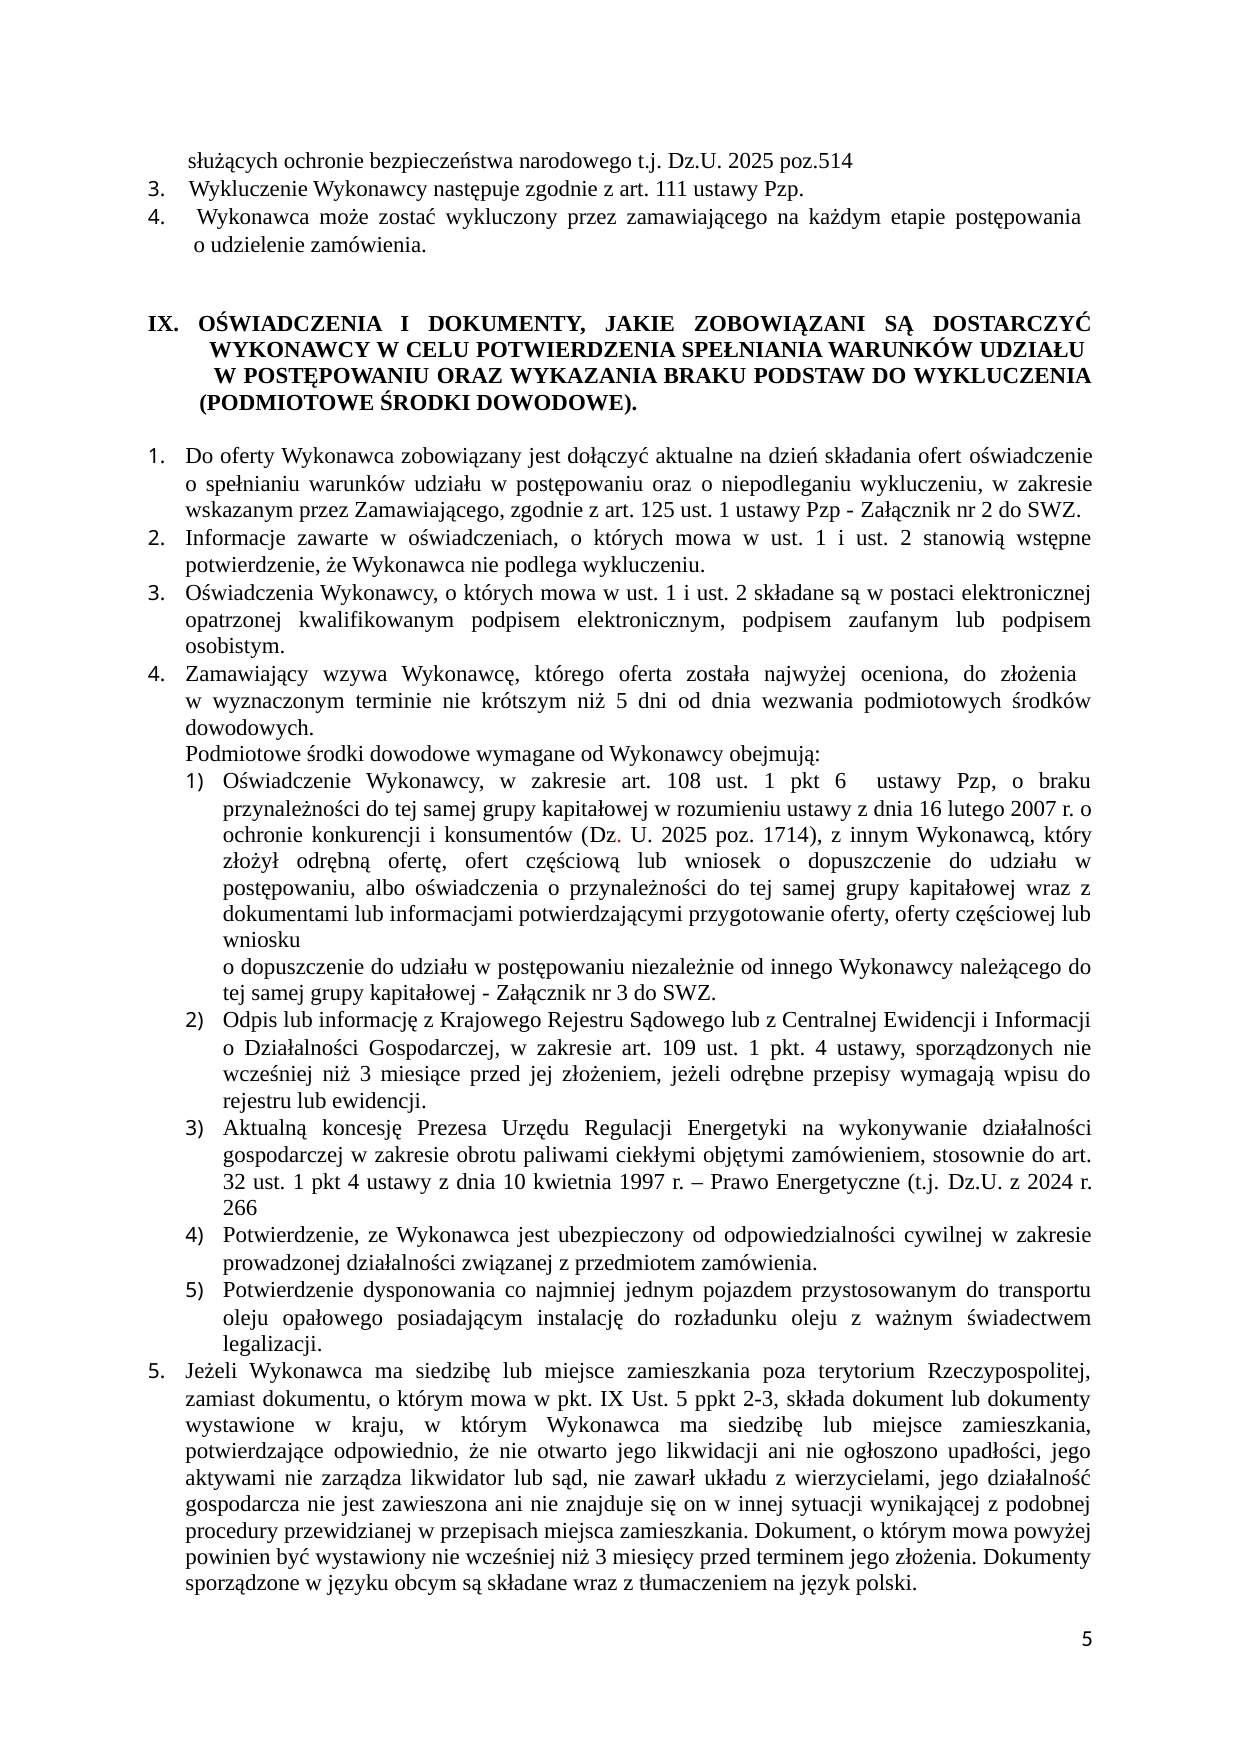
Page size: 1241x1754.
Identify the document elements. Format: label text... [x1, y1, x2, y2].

list Jeżeli Wykonawca ma siedzibę lub miejsce zamieszkania poza terytorium Rzeczypospolitej, zamiast dokumentu, o którym mowa w pkt. IX Ust. 5 ppkt 2-3, składa dokument lub dokumenty wystawione w kraju, w którym Wykonawca ma siedzibę lub miejsce zamieszkania, potwierdzające odpowiednio, że nie otwarto jego likwidacji ani nie ogłoszono upadłości, jego aktywami nie zarządza likwidator lub sąd, nie zawarł układu z wierzycielami, jego działalność gospodarcza nie jest zawieszona ani nie znajduje się on w innej sytuacji wynikającej z podobnej procedury przewidzianej w przepisach miejsca zamieszkania. Dokument, o którym mowa powyżej powinien być wystawiony nie wcześniej niż 3 miesięcy przed terminem jego złożenia. Dokumenty sporządzone w języku obcym są składane wraz z tłumaczeniem na język polski. [148, 1356, 1093, 1596]
list Odpis lub informację z Krajowego Rejestru Sądowego lub z Centralnej Ewidencji i Informacji o Działalności Gospodarczej, w zakresie art. 109 ust. 1 pkt. 4 ustawy, sporządzonych nie wcześniej niż 3 miesiące przed jej złożeniem, jeżeli odrębne przepisy wymagają wpisu do rejestru lub ewidencji. [185, 1006, 1093, 1113]
list Zamawiający wzywa Wykonawcę, którego oferta została najwyżej oceniona, do złożenia w wyznaczonym terminie nie krótszym niż 5 dni od dnia wezwania podmiotowych środków dowodowych. [148, 659, 1093, 740]
text IX. Oświadczenia i dokumenty, jakie zobowiązani są dostarczyć Wykonawcy w celu potwierdzenia spełniania warunków udziału w postępowaniu oraz wykazania braku podstaw do wykluczenia (podmiotowe środki dowodowe). [148, 310, 1093, 415]
list Informacje zawarte w oświadczeniach, o których mowa w ust. 1 i ust. 2 stanowią wstępne potwierdzenie, że Wykonawca nie podlega wykluczeniu. [148, 523, 1093, 578]
list Oświadczenia Wykonawcy, o których mowa w ust. 1 i ust. 2 składane są w postaci elektronicznej opatrzonej kwalifikowanym podpisem elektronicznym, podpisem zaufanym lub podpisem osobistym. [148, 578, 1093, 659]
list Do oferty Wykonawca zobowiązany jest dołączyć aktualne na dzień składania ofert oświadczenie o spełnianiu warunków udziału w postępowaniu oraz o niepodleganiu wykluczeniu, w zakresie wskazanym przez Zamawiającego, zgodnie z art. 125 ust. 1 ustawy Pzp - Załącznik nr 2 do SWZ. [148, 442, 1093, 523]
text Podmiotowe środki dowodowe wymagane od Wykonawcy obejmują: [185, 740, 1093, 766]
list Aktualną koncesję Prezesa Urzędu Regulacji Energetyki na wykonywanie działalności gospodarczej w zakresie obrotu paliwami ciekłymi objętymi zamówieniem, stosownie do art. 32 ust. 1 pkt 4 ustawy z dnia 10 kwietnia 1997 r. – Prawo Energetyczne (t.j. Dz.U. z 2024 r. 266 [185, 1113, 1093, 1221]
list Oświadczenie Wykonawcy, w zakresie art. 108 ust. 1 pkt 6 ustawy Pzp, o braku przynależności do tej samej grupy kapitałowej w rozumieniu ustawy z dnia 16 lutego 2007 r. o ochronie konkurencji i konsumentów (Dz. U. 2025 poz. 1714), z innym Wykonawcą, który złożył odrębną ofertę, ofert częściową lub wniosek o dopuszczenie do udziału w postępowaniu, albo oświadczenia o przynależności do tej samej grupy kapitałowej wraz z dokumentami lub informacjami potwierdzającymi przygotowanie oferty, oferty częściowej lub wniosku o dopuszczenie do udziału w postępowaniu niezależnie od innego Wykonawcy należącego do tej samej grupy kapitałowej - Załącznik nr 3 do SWZ. [185, 766, 1093, 1006]
list Potwierdzenie dysponowania co najmniej jednym pojazdem przystosowanym do transportu oleju opałowego posiadającym instalację do rozładunku oleju z ważnym świadectwem legalizacji. [185, 1275, 1093, 1356]
list Wykluczenie Wykonawcy następuje zgodnie z art. 111 ustawy Pzp. [148, 174, 1093, 202]
list Wykonawca może zostać wykluczony przez zamawiającego na każdym etapie postępowania o udzielenie zamówienia. [148, 202, 1093, 257]
list Potwierdzenie, ze Wykonawca jest ubezpieczony od odpowiedzialności cywilnej w zakresie prowadzonej działalności związanej z przedmiotem zamówienia. [185, 1221, 1093, 1275]
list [148, 148, 1093, 174]
